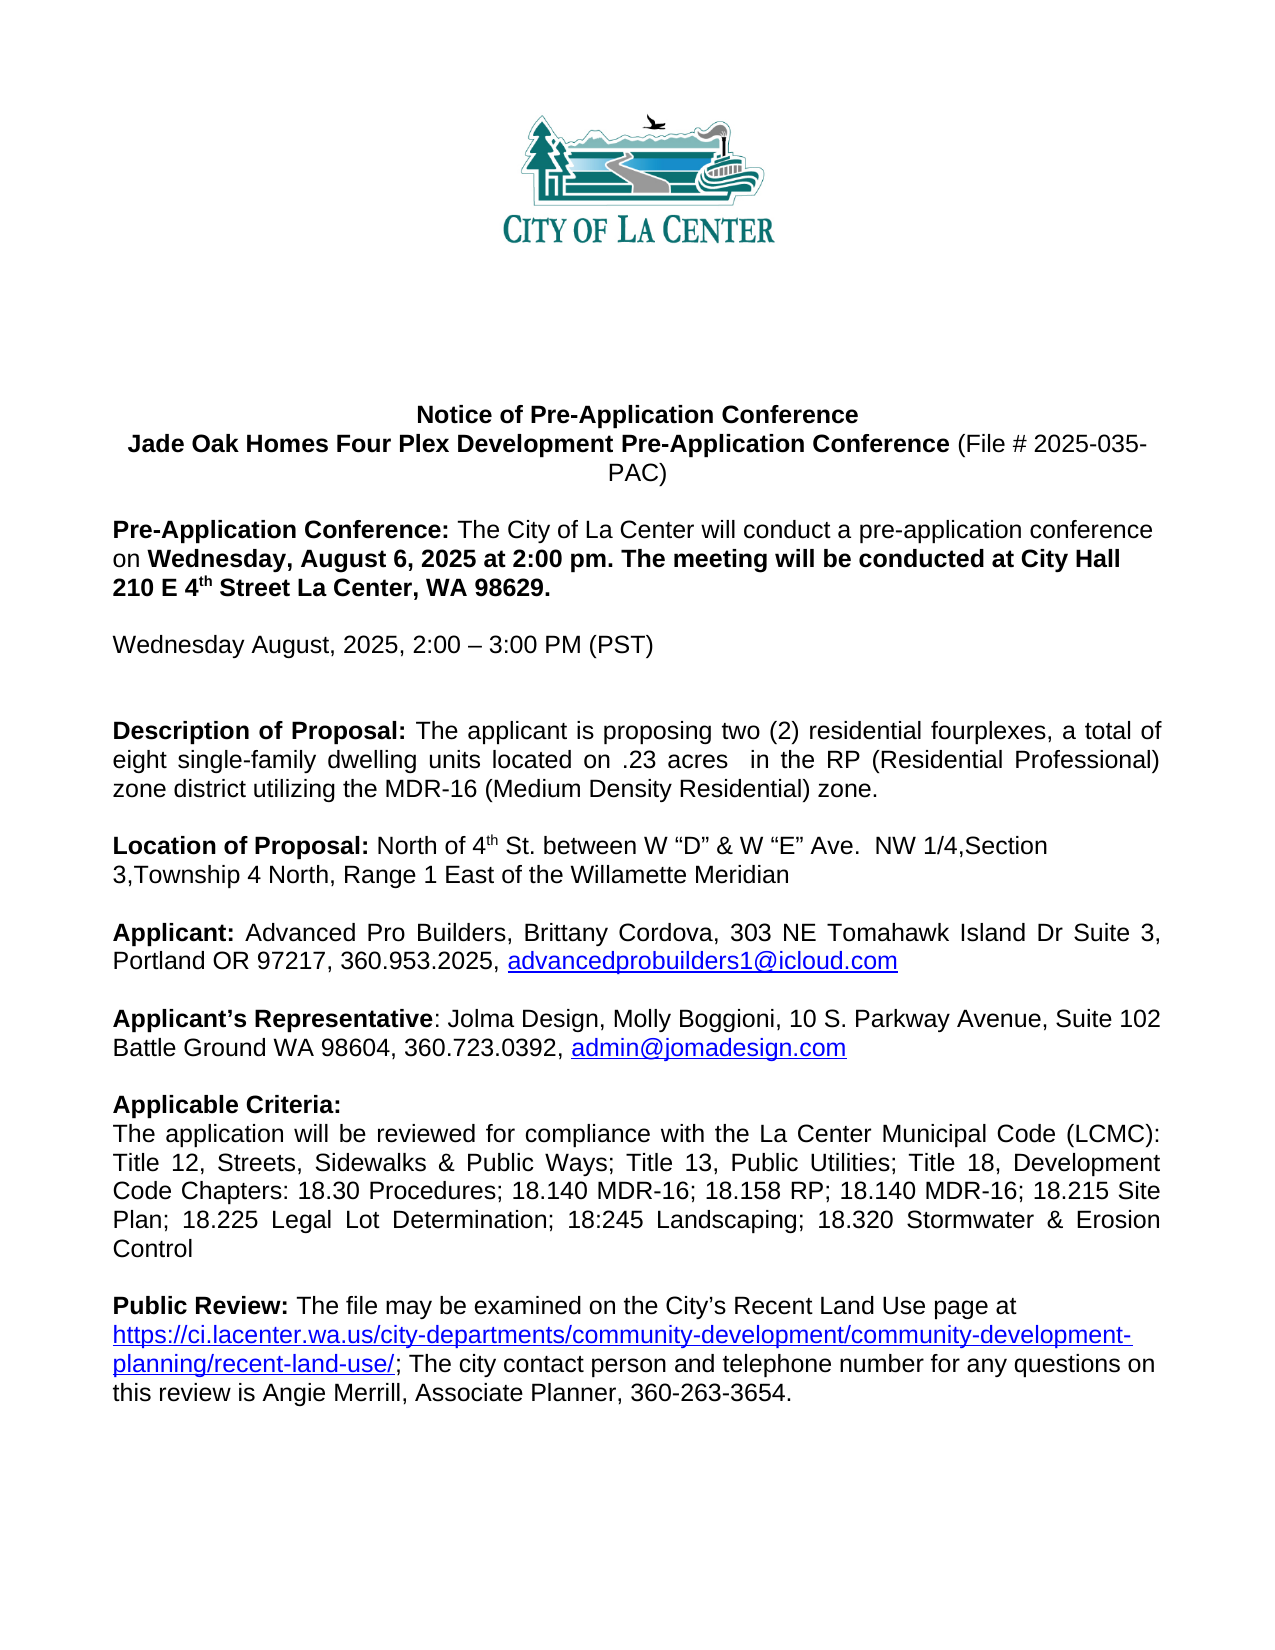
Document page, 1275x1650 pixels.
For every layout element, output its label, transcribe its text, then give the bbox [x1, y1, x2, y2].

text Jade Oak Homes Four Plex Development Pre-Application Conference (File # 2025-035-PAC) [112, 429, 1162, 486]
text Applicable Criteria: [112, 1090, 1162, 1119]
picture [496, 112, 779, 248]
text Public Review: The file may be examined on the City’s Recent Land Use page at https://ci.lacenter.wa.us/city-departments/community-development/community-development-planning/recent-land-use/; The city contact person and telephone number for any questions on this review is Angie Merrill, Associate Planner, 360-263-3654. [112, 1291, 1162, 1406]
text Applicant: Advanced Pro Builders, Brittany Cordova, 303 NE Tomahawk Island Dr Suite 3, Portland OR 97217, 360.953.2025, advancedprobuilders1@icloud.com [112, 918, 1162, 975]
text Description of Proposal: The applicant is proposing two (2) residential fourplexes, a total of eight single-family dwelling units located on .23 acres in the RP (Residential Professional) zone district utilizing the MDR-16 (Medium Density Residential) zone. [112, 716, 1162, 803]
text Wednesday August, 2025, 2:00 – 3:00 PM (PST) [112, 630, 1162, 716]
text Pre-Application Conference: The City of La Center will conduct a pre-application conference on Wednesday, August 6, 2025 at 2:00 pm. The meeting will be conducted at City Hall 210 E 4th Street La Center, WA 98629. [112, 515, 1162, 601]
text Location of Proposal: North of 4th St. between W “D” & W “E” Ave. NW 1/4,Section 3,Township 4 North, Range 1 East of the Willamette Meridian [112, 831, 1162, 889]
text Notice of Pre-Application Conference [112, 400, 1162, 429]
text The application will be reviewed for compliance with the La Center Municipal Code (LCMC): Title 12, Streets, Sidewalks & Public Ways; Title 13, Public Utilities; Title 18, Development Code Chapters: 18.30 Procedures; 18.140 MDR-16; 18.158 RP; 18.140 MDR-16; 18.215 Site Plan; 18.225 Legal Lot Determination; 18:245 Landscaping; 18.320 Stormwater & Erosion Control [112, 1119, 1162, 1263]
text Applicant’s Representative: Jolma Design, Molly Boggioni, 10 S. Parkway Avenue, Suite 102 Battle Ground WA 98604, 360.723.0392, admin@jomadesign.com [112, 1004, 1162, 1061]
